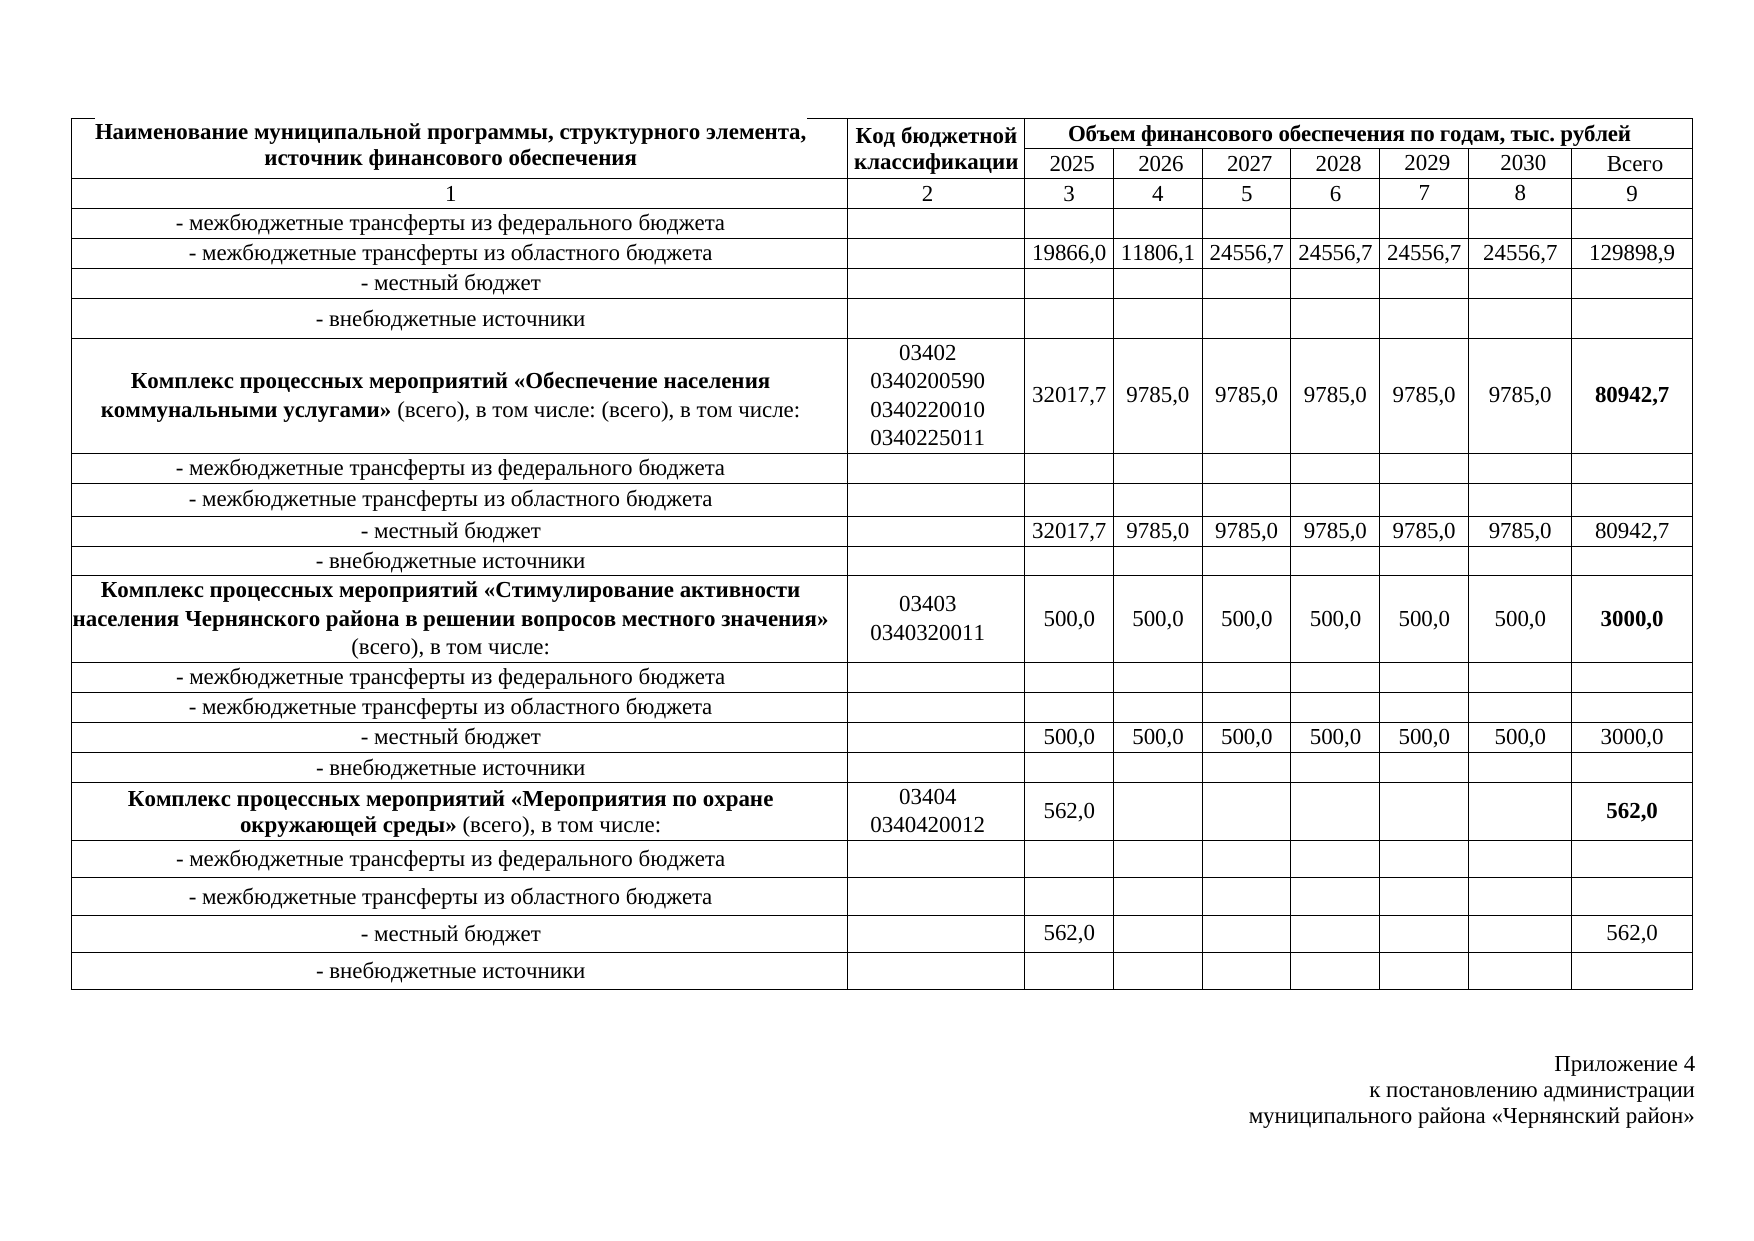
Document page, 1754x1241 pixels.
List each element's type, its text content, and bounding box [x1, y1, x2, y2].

table_cell [848, 878, 1024, 914]
table_cell 80942,7 [1572, 517, 1692, 546]
table_cell [1380, 878, 1468, 914]
table_cell 500,0 [1380, 723, 1468, 752]
table_cell [1291, 953, 1379, 989]
table_cell [1380, 783, 1468, 840]
table_cell 9785,0 [1114, 339, 1202, 453]
table_cell [1380, 299, 1468, 338]
table_cell [1203, 841, 1290, 877]
table_cell [1025, 454, 1113, 483]
table_cell [1114, 209, 1202, 238]
table_cell [848, 693, 1024, 722]
table_cell [1291, 209, 1379, 238]
table_cell [1025, 484, 1113, 516]
table_cell [848, 269, 1024, 298]
table_cell [1572, 299, 1692, 338]
table_cell 32017,7 [1025, 339, 1113, 453]
table_cell Комплекс процессных мероприятий «Стимулирование активности населения Чернянского района в решении вопросов местного значения» (всего), в том числе: [72, 576, 847, 662]
table_cell [848, 841, 1024, 877]
table_cell - межбюджетные трансферты из федерального бюджета [72, 454, 847, 483]
table_cell [1572, 269, 1692, 298]
table_cell [1025, 841, 1113, 877]
table_cell [1203, 878, 1290, 914]
table_cell 32017,7 [1025, 517, 1113, 546]
table_cell 03404 0340420012 [848, 783, 1024, 840]
table_cell 3000,0 [1572, 723, 1692, 752]
table_cell [1203, 663, 1290, 692]
table_cell 24556,7 [1469, 239, 1571, 268]
table_cell [1291, 299, 1379, 338]
table_cell [1469, 547, 1571, 575]
table_cell [1469, 841, 1571, 877]
table_cell [1025, 209, 1113, 238]
table_cell [848, 517, 1024, 546]
table_cell [1203, 783, 1290, 840]
table_cell 500,0 [1025, 723, 1113, 752]
table_cell [1469, 484, 1571, 516]
table_cell [1025, 547, 1113, 575]
table_cell [1114, 269, 1202, 298]
table_cell 562,0 [1025, 916, 1113, 952]
table_cell [848, 953, 1024, 989]
table_cell 03403 0340320011 [848, 576, 1024, 662]
table_cell 500,0 [1291, 576, 1379, 662]
table_cell 500,0 [1114, 723, 1202, 752]
table_cell [848, 454, 1024, 483]
table_cell 500,0 [1025, 576, 1113, 662]
table_cell [1469, 916, 1571, 952]
table_cell 562,0 [1572, 783, 1692, 840]
table_cell - внебюджетные источники [72, 299, 847, 338]
table_cell [1203, 547, 1290, 575]
table_cell [1114, 916, 1202, 952]
table_cell 2029 [1380, 149, 1468, 178]
table_cell [848, 916, 1024, 952]
table_cell [1114, 663, 1202, 692]
table_cell [1572, 878, 1692, 914]
table_cell [1203, 209, 1290, 238]
table_cell [848, 484, 1024, 516]
table_cell [1025, 693, 1113, 722]
table_cell [1291, 269, 1379, 298]
table_cell [848, 723, 1024, 752]
table_cell [1380, 841, 1468, 877]
table_cell [1572, 693, 1692, 722]
table_cell [1025, 663, 1113, 692]
table_cell - внебюджетные источники [72, 753, 847, 782]
table_cell 3000,0 [1572, 576, 1692, 662]
table_cell 9 [1572, 179, 1692, 208]
table_cell 19866,0 [1025, 239, 1113, 268]
table_cell 5 [1203, 179, 1290, 208]
table_cell 2 [848, 179, 1024, 208]
table_cell 1 [72, 179, 847, 208]
table_cell [1291, 753, 1379, 782]
text к постановлению администрации [986, 1076, 1695, 1102]
table_cell [1469, 783, 1571, 840]
table_cell - межбюджетные трансферты из областного бюджета [72, 878, 847, 914]
table_cell [1203, 269, 1290, 298]
table_cell 500,0 [1203, 723, 1290, 752]
table_cell [1203, 299, 1290, 338]
table_cell 500,0 [1380, 576, 1468, 662]
table_cell Всего [1572, 149, 1692, 178]
table_cell 500,0 [1291, 723, 1379, 752]
table_cell [1203, 454, 1290, 483]
table_header Объем финансового обеспечения по годам, тыс. рублей [1025, 119, 1692, 148]
table_cell 2030 [1469, 149, 1571, 178]
table_cell [1572, 953, 1692, 989]
table_cell 2027 [1203, 149, 1290, 178]
table_cell [1291, 663, 1379, 692]
table_cell - местный бюджет [72, 269, 847, 298]
table_cell [1469, 878, 1571, 914]
table_cell [1572, 484, 1692, 516]
table_cell [1572, 841, 1692, 877]
table_cell - местный бюджет [72, 517, 847, 546]
table_cell [1114, 299, 1202, 338]
table_cell 9785,0 [1114, 517, 1202, 546]
table_cell [1291, 547, 1379, 575]
table_cell [1114, 953, 1202, 989]
table_cell [1380, 454, 1468, 483]
table_cell - межбюджетные трансферты из областного бюджета [72, 484, 847, 516]
table_cell [1203, 753, 1290, 782]
table_cell [1025, 299, 1113, 338]
table_cell [1291, 783, 1379, 840]
table_cell [1291, 841, 1379, 877]
table_cell [1114, 484, 1202, 516]
table_cell [1469, 753, 1571, 782]
table_cell [1114, 693, 1202, 722]
table_cell [1380, 484, 1468, 516]
table_cell [1469, 953, 1571, 989]
table_cell [1380, 953, 1468, 989]
table_cell 500,0 [1469, 723, 1571, 752]
table_cell 7 [1380, 179, 1468, 208]
table_cell 11806,1 [1114, 239, 1202, 268]
table_header Код бюджетной классификации [848, 119, 1024, 178]
table_cell [1291, 454, 1379, 483]
table_cell 9785,0 [1291, 339, 1379, 453]
table_cell [1380, 693, 1468, 722]
table_cell [1380, 753, 1468, 782]
table_header Наименование муниципальной программы, структурного элемента, источник финансового обеспечения [72, 119, 847, 178]
table_cell 24556,7 [1291, 239, 1379, 268]
table_cell - местный бюджет [72, 916, 847, 952]
table_cell [1114, 878, 1202, 914]
table_cell [1572, 454, 1692, 483]
table_cell [1380, 209, 1468, 238]
table_cell [1380, 663, 1468, 692]
table_cell [1469, 209, 1571, 238]
table_cell 500,0 [1203, 576, 1290, 662]
table_cell 6 [1291, 179, 1379, 208]
table_cell - внебюджетные источники [72, 547, 847, 575]
table_cell [1572, 753, 1692, 782]
table_cell [1203, 916, 1290, 952]
table_cell [1469, 454, 1571, 483]
table_cell 500,0 [1469, 576, 1571, 662]
table_cell 9785,0 [1291, 517, 1379, 546]
table_cell 562,0 [1572, 916, 1692, 952]
table_cell - внебюджетные источники [72, 953, 847, 989]
table_cell [1380, 269, 1468, 298]
table_cell [1025, 753, 1113, 782]
table_cell 9785,0 [1203, 517, 1290, 546]
table_cell 500,0 [1114, 576, 1202, 662]
table_cell - межбюджетные трансферты из федерального бюджета [72, 209, 847, 238]
table_cell Комплекс процессных мероприятий «Мероприятия по охране окружающей среды» (всего), в том числе: [72, 783, 847, 840]
table_cell [848, 299, 1024, 338]
table_cell [1572, 547, 1692, 575]
table_cell [848, 547, 1024, 575]
table_cell - межбюджетные трансферты из федерального бюджета [72, 663, 847, 692]
text Приложение 4 [986, 1050, 1695, 1076]
table_cell [848, 753, 1024, 782]
table_cell [1203, 693, 1290, 722]
table_cell [1025, 878, 1113, 914]
table_cell 4 [1114, 179, 1202, 208]
table_cell [1572, 209, 1692, 238]
table_cell 80942,7 [1572, 339, 1692, 453]
table_cell [1025, 269, 1113, 298]
table_cell [1380, 916, 1468, 952]
table_cell [1572, 663, 1692, 692]
table_cell - межбюджетные трансферты из областного бюджета [72, 693, 847, 722]
table_cell [1291, 484, 1379, 516]
table_cell [848, 663, 1024, 692]
table_cell [1469, 269, 1571, 298]
table_cell 8 [1469, 179, 1571, 208]
table_cell [1025, 953, 1113, 989]
table_cell [1114, 753, 1202, 782]
table_cell 562,0 [1025, 783, 1113, 840]
table_cell [1469, 299, 1571, 338]
table_cell 9785,0 [1380, 517, 1468, 546]
table_cell - межбюджетные трансферты из федерального бюджета [72, 841, 847, 877]
table_cell - местный бюджет [72, 723, 847, 752]
text муниципального района «Чернянский район» [986, 1102, 1695, 1129]
table_cell [848, 209, 1024, 238]
table_cell [1203, 953, 1290, 989]
table_cell [1114, 547, 1202, 575]
table_cell [848, 239, 1024, 268]
table_cell 9785,0 [1469, 339, 1571, 453]
table_cell [1291, 916, 1379, 952]
table_cell [1291, 693, 1379, 722]
table_cell [1291, 878, 1379, 914]
table_cell 24556,7 [1203, 239, 1290, 268]
table_cell 9785,0 [1469, 517, 1571, 546]
table_cell 9785,0 [1380, 339, 1468, 453]
table_cell - межбюджетные трансферты из областного бюджета [72, 239, 847, 268]
table_cell [1203, 484, 1290, 516]
table_cell 2026 [1114, 149, 1202, 178]
table_cell [1114, 841, 1202, 877]
table_cell 9785,0 [1203, 339, 1290, 453]
table_cell [1114, 454, 1202, 483]
table_cell Комплекс процессных мероприятий «Обеспечение населения коммунальными услугами» (всего), в том числе: (всего), в том числе: [72, 339, 847, 453]
table_cell 2028 [1291, 149, 1379, 178]
table_cell 03402 0340200590 0340220010 0340225011 [848, 339, 1024, 453]
table_cell [1380, 547, 1468, 575]
table_cell [1469, 663, 1571, 692]
table_cell [1469, 693, 1571, 722]
table_cell 24556,7 [1380, 239, 1468, 268]
table_cell 129898,9 [1572, 239, 1692, 268]
table_cell 3 [1025, 179, 1113, 208]
table_cell [1114, 783, 1202, 840]
table_cell 2025 [1025, 149, 1113, 178]
